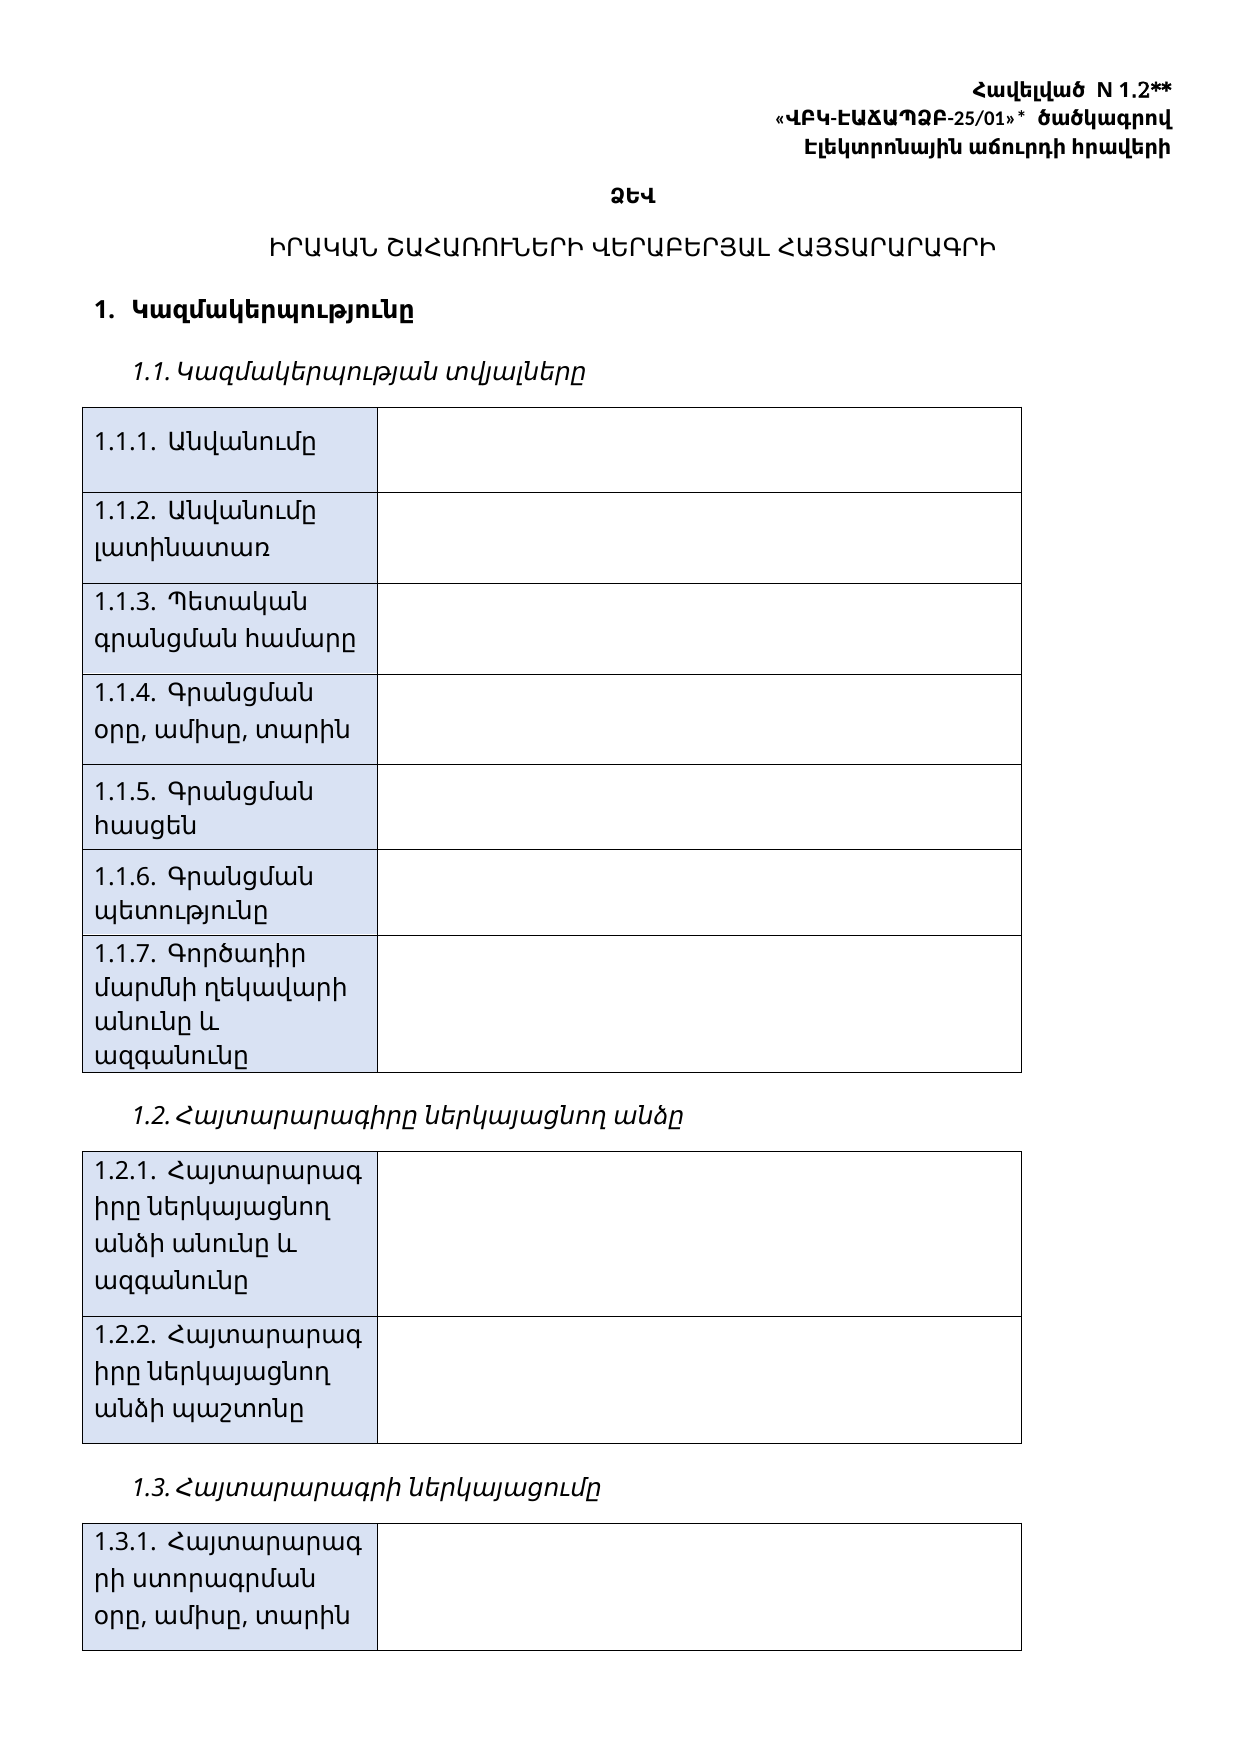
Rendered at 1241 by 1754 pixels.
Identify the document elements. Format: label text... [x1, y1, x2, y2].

table_header Հայտարարագրի ստորագրման օրը, ամիսը, տարին [83, 1524, 377, 1650]
text ՁԵՎ [94, 184, 1171, 209]
table_cell [378, 765, 1021, 849]
table_cell Գրանցման հասցեն [83, 765, 377, 849]
table_cell Գրանցման օրը, ամիսը, տարին [83, 675, 377, 764]
table_header Հայտարարագիրը ներկայացնող անձի անունը և ազգանունը [83, 1152, 377, 1316]
table_header Անվանումը [83, 408, 377, 492]
table_cell [378, 936, 1021, 1072]
table_cell Գործադիր մարմնի ղեկավարի անունը և ազգանունը [83, 936, 377, 1072]
table_cell Գրանցման պետությունը [83, 850, 377, 934]
list Հայտարարագիրը ներկայացնող անձը [131, 1098, 1171, 1132]
table_cell [378, 584, 1021, 673]
table_cell Պետական գրանցման համարը [83, 584, 377, 673]
table_cell [378, 493, 1021, 583]
table_cell [378, 1317, 1021, 1443]
table_header [378, 1152, 1021, 1316]
text Հավելված N 1․2** [94, 75, 1171, 103]
text Էլեկտրոնային աճուրդի հրավերի [94, 132, 1171, 160]
table_header [378, 408, 1021, 492]
table_cell [378, 675, 1021, 764]
list Կազմակերպությունը [94, 291, 1171, 326]
text «ՎԲԿ-ԷԱՃԱՊՁԲ-25/01»* ծածկագրով [94, 103, 1171, 132]
table_cell [378, 850, 1021, 934]
list Կազմակերպության տվյալները [131, 353, 1171, 387]
table_header [378, 1524, 1021, 1650]
table_cell Հայտարարագիրը ներկայացնող անձի պաշտոնը [83, 1317, 377, 1443]
text ԻՐԱԿԱՆ ՇԱՀԱՌՈՒՆԵՐԻ ՎԵՐԱԲԵՐՅԱԼ ՀԱՅՏԱՐԱՐԱԳՐԻ [94, 233, 1171, 262]
list Հայտարարագրի ներկայացումը [131, 1469, 1171, 1503]
table_cell Անվանումը լատինատառ [83, 493, 377, 583]
